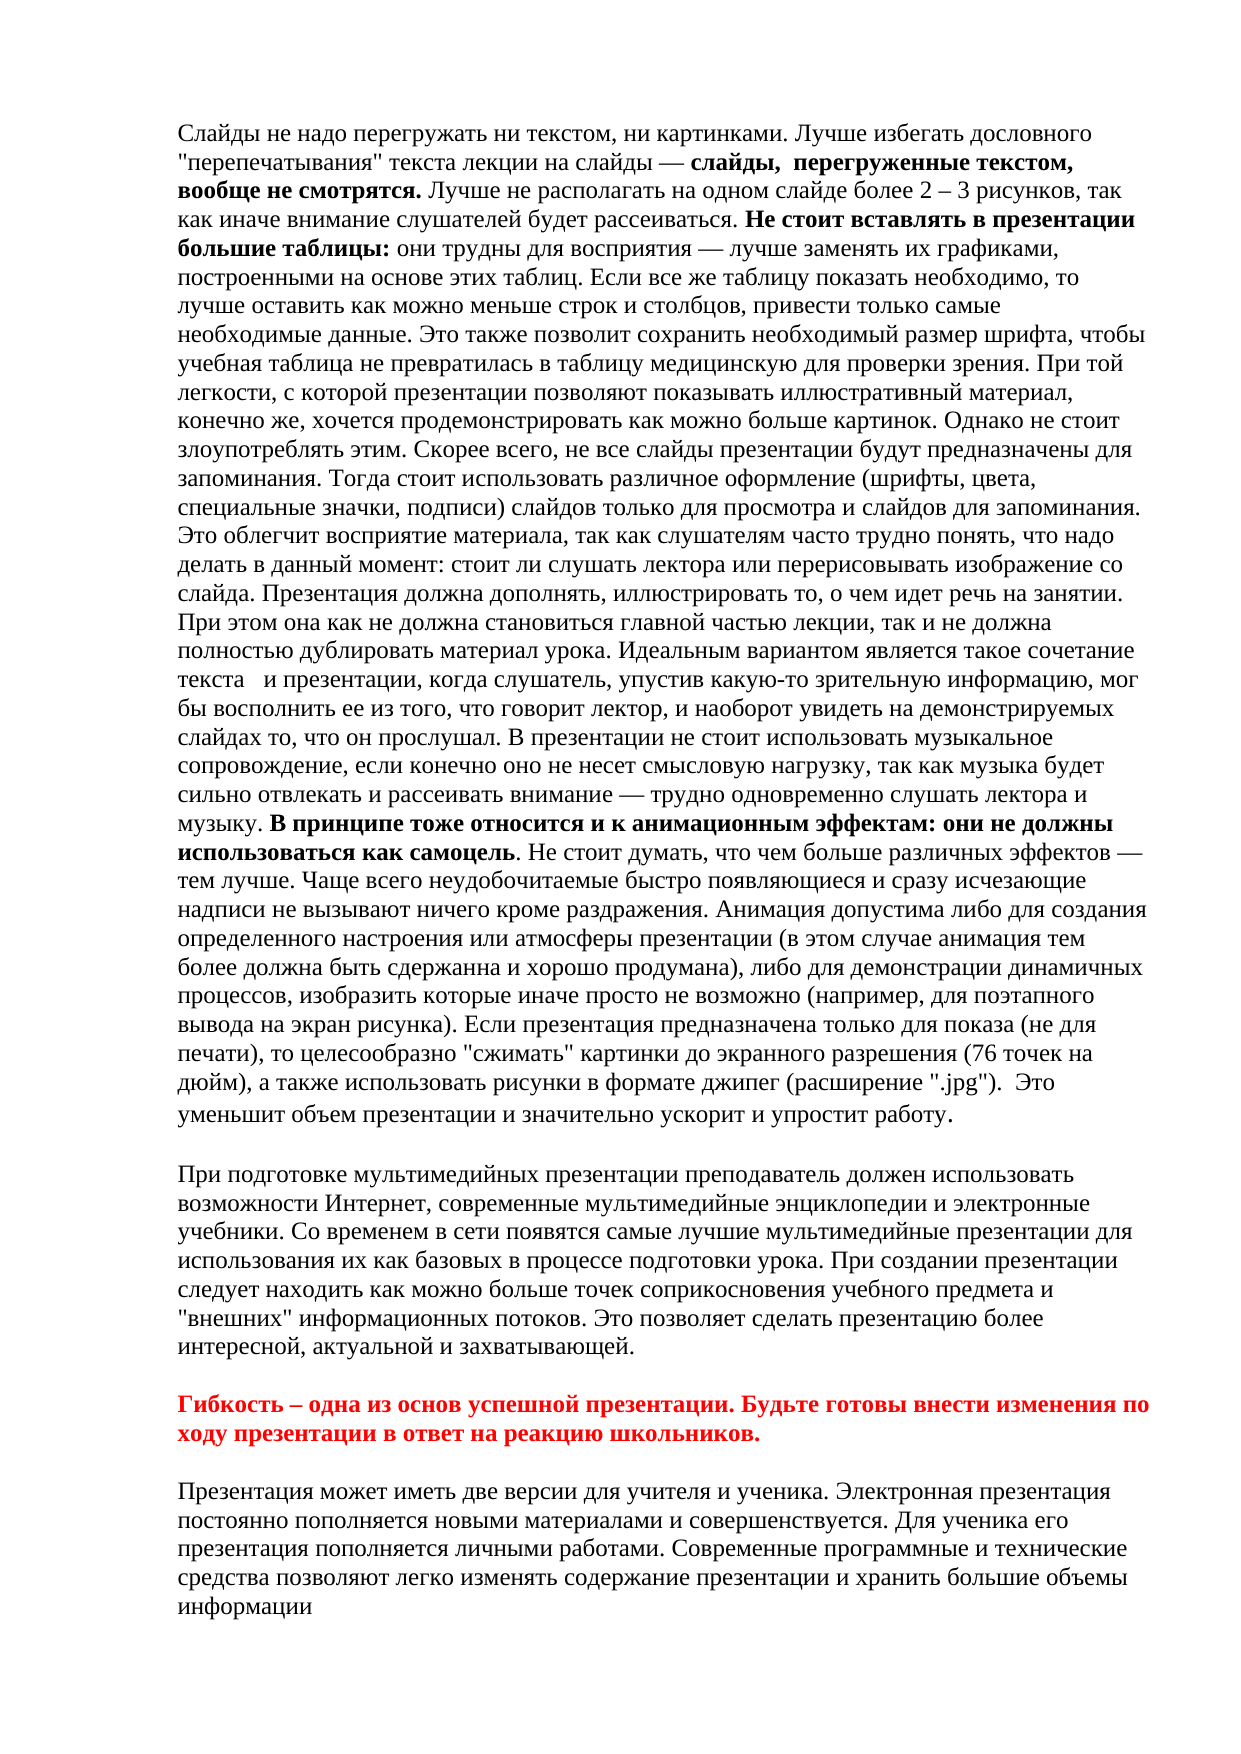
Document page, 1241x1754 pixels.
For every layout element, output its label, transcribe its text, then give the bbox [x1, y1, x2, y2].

text Гибкость – одна из основ успешной презентации. Будьте готовы внести изменения по ходу презентации в ответ на реакцию школьников. [177, 1389, 1152, 1447]
text При подготовке мультимедийных презентации преподаватель должен использовать возможности Интернет, современные мультимедийные энциклопедии и электронные учебники. Со временем в сети появятся самые лучшие мультимедийные презентации для использования их как базовых в процессе подготовки урока. При создании презентации следует находить как можно больше точек соприкосновения учебного предмета и "внешних" информационных потоков. Это позволяет сделать презентацию более интересной, актуальной и захватывающей. [177, 1159, 1152, 1360]
text Слайды не надо перегружать ни текстом, ни картинками. Лучше избегать дословного "перепечатывания" текста лекции на слайды — слайды, перегруженные текстом, вообще не смотрятся. Лучше не располагать на одном слайде более 2 – 3 рисунков, так как иначе внимание слушателей будет рассеиваться. Не стоит вставлять в презентации большие таблицы: они трудны для восприятия — лучше заменять их графиками, построенными на основе этих таблиц. Если все же таблицу показать необходимо, то лучше оставить как можно меньше строк и столбцов, привести только самые необходимые данные. Это также позволит сохранить необходимый размер шрифта, чтобы учебная таблица не превратилась в таблицу медицинскую для проверки зрения. При той легкости, с которой презентации позволяют показывать иллюстративный материал, конечно же, хочется продемонстрировать как можно больше картинок. Однако не стоит злоупотреблять этим. Скорее всего, не все слайды презентации будут предназначены для запоминания. Тогда стоит использовать различное оформление (шрифты, цвета, специальные значки, подписи) слайдов только для просмотра и слайдов для запоминания. Это облегчит восприятие материала, так как слушателям часто трудно понять, что надо делать в данный момент: стоит ли слушать лектора или перерисовывать изображение со слайда. Презентация должна дополнять, иллюстрировать то, о чем идет речь на занятии. При этом она как не должна становиться главной частью лекции, так и не должна полностью дублировать материал урока. Идеальным вариантом является такое сочетание текста и презентации, когда слушатель, упустив какую-то зрительную информацию, мог бы восполнить ее из того, что говорит лектор, и наоборот увидеть на демонстрируемых слайдах то, что он прослушал. В презентации не стоит использовать музыкальное сопровождение, если конечно оно не несет смысловую нагрузку, так как музыка будет сильно отвлекать и рассеивать внимание — трудно одновременно слушать лектора и музыку. В принципе тоже относится и к анимационным эффектам: они не должны использоваться как самоцель. Не стоит думать, что чем больше различных эффектов — тем лучше. Чаще всего неудобочитаемые быстро появляющиеся и сразу исчезающие надписи не вызывают ничего кроме раздражения. Анимация допустима либо для создания определенного настроения или атмосферы презентации (в этом случае анимация тем более должна быть сдержанна и хорошо продумана), либо для демонстрации динамичных процессов, изобразить которые иначе просто не возможно (например, для поэтапного вывода на экран рисунка). Если презентация предназначена только для показа (не для печати), то целесообразно "сжимать" картинки до экранного разрешения (76 точек на дюйм), а также использовать рисунки в формате джипег (расширение ".jpg"). Это уменьшит объем презентации и значительно ускорит и упростит работу. [177, 118, 1152, 1130]
text Презентация может иметь две версии для учителя и ученика. Электронная презентация постоянно пополняется новыми материалами и совершенствуется. Для ученика его презентация пополняется личными работами. Современные программные и технические средства позволяют легко изменять содержание презентации и хранить большие объемы информации [177, 1476, 1152, 1620]
